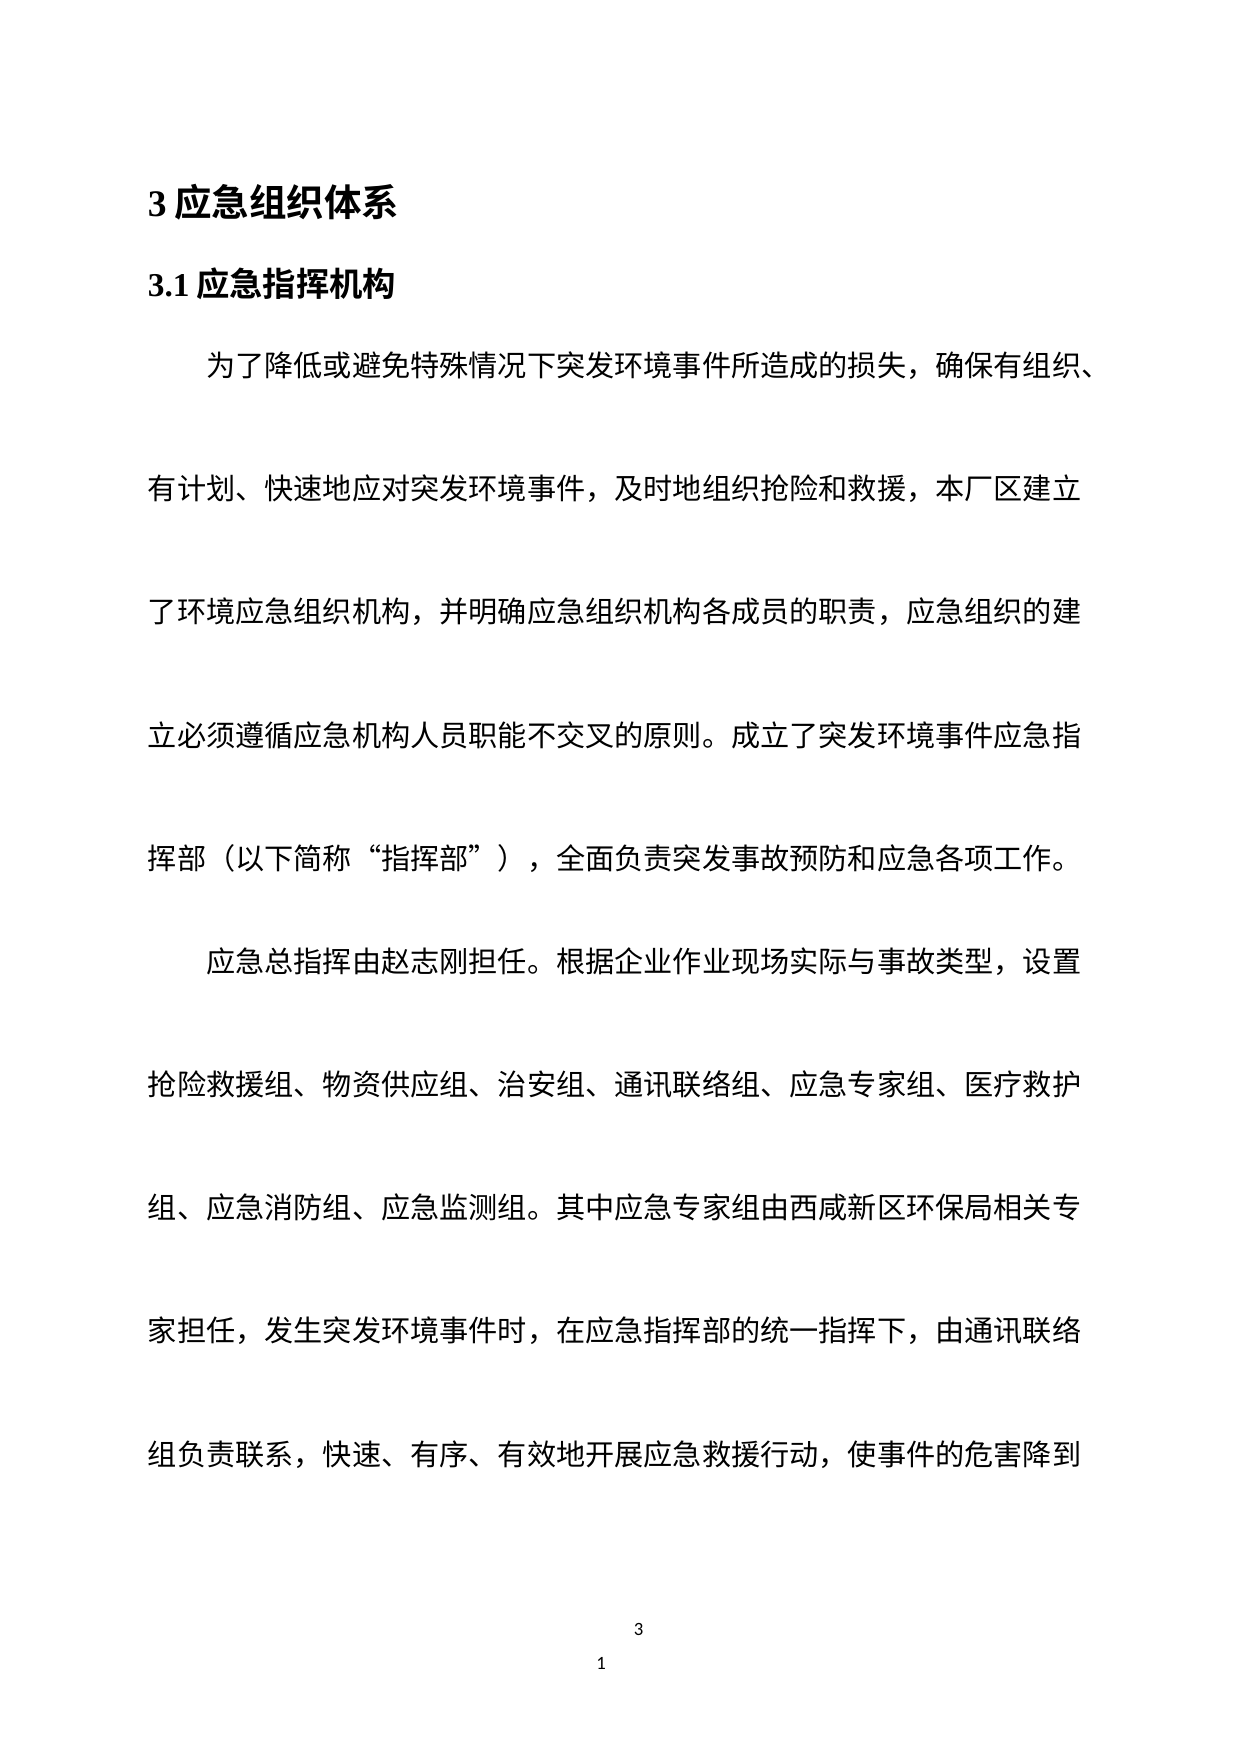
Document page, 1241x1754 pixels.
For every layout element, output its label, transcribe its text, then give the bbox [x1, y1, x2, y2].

subtitle 3应急组织体系 [148, 159, 1093, 241]
text 为了降低或避免特殊情况下突发环境事件所造成的损失，确保有组织、有计划、快速地应对突发环境事件，及时地组织抢险和救援，本厂区建立了环境应急组织机构，并明确应急组织机构各成员的职责，应急组织的建立必须遵循应急机构人员职能不交叉的原则。成立了突发环境事件应急指挥部（以下简称“指挥部”），全面负责突发事故预防和应急各项工作。 [148, 323, 1093, 897]
subtitle 3.1应急指挥机构 [148, 241, 1093, 323]
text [148, 919, 1093, 1493]
